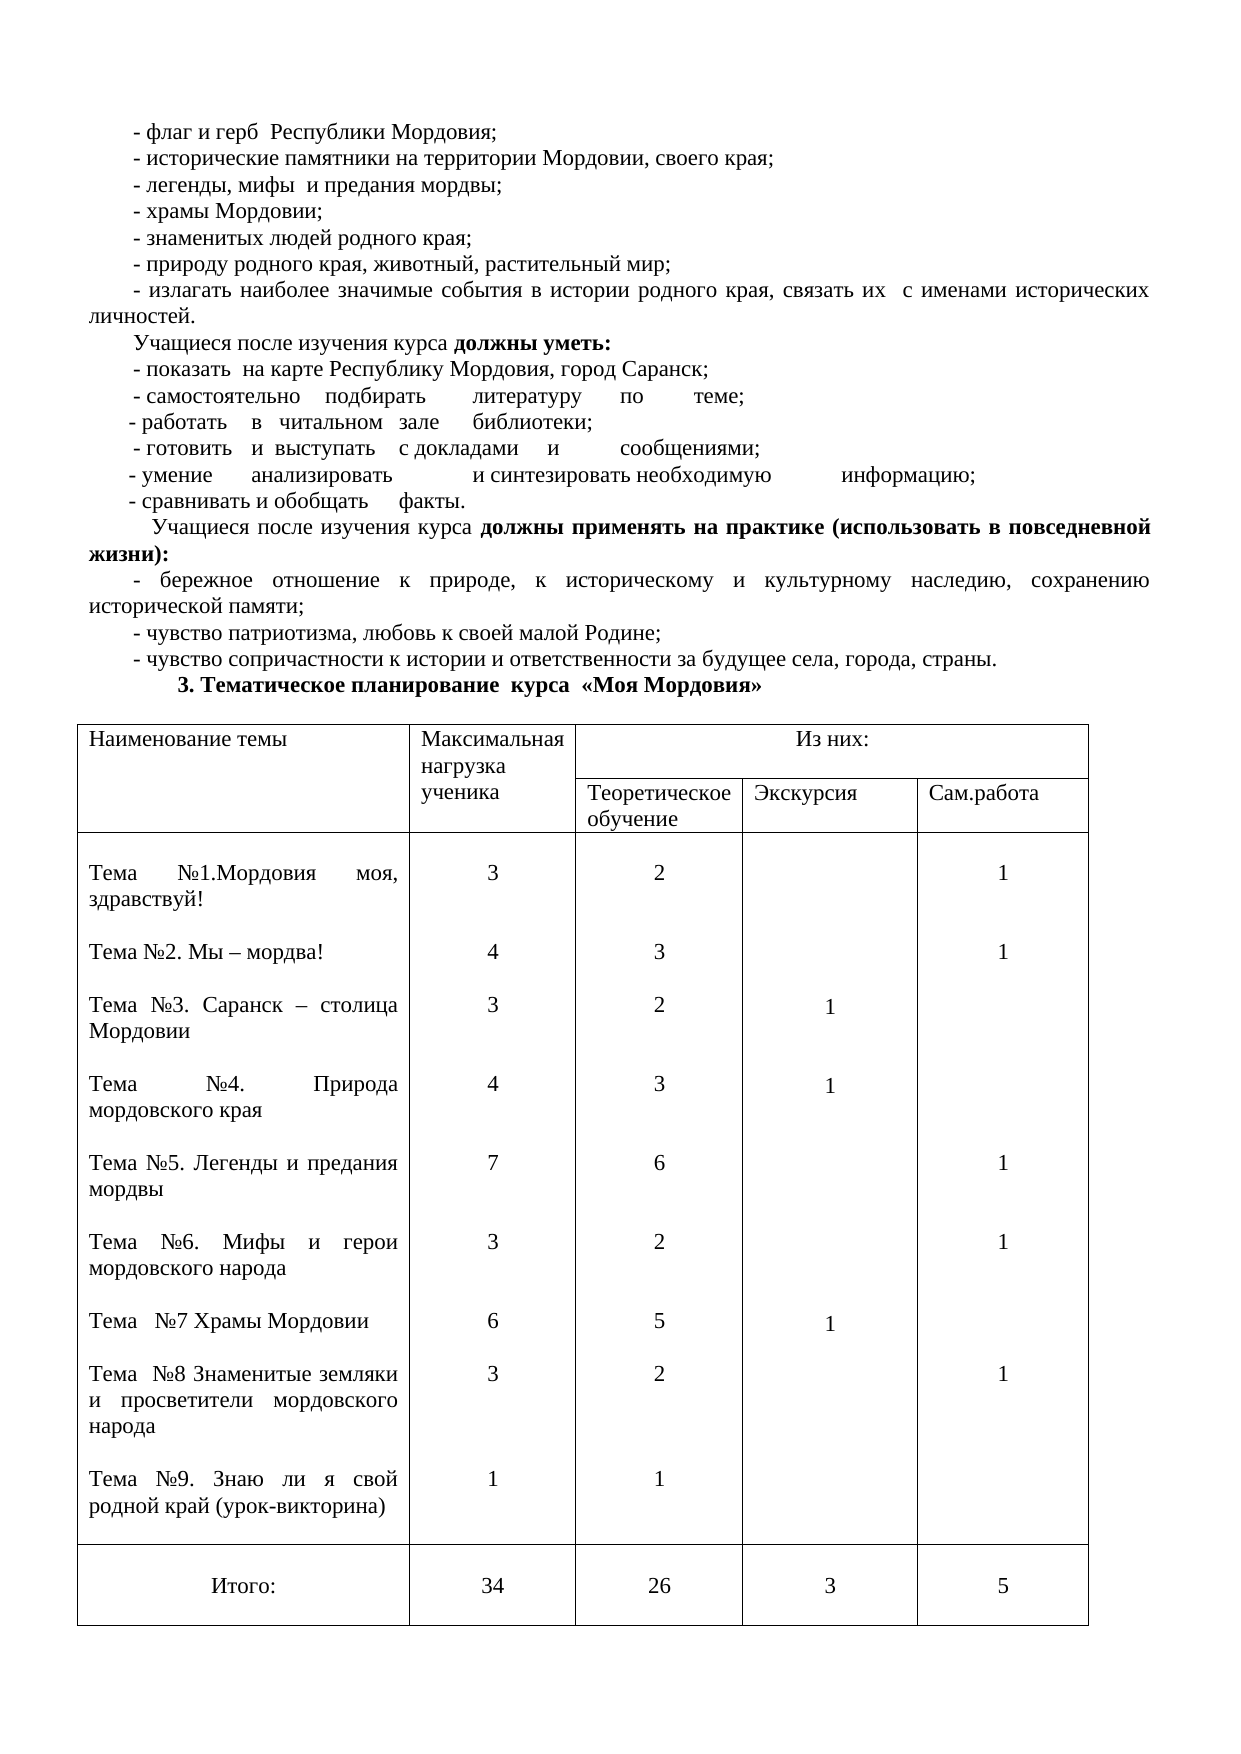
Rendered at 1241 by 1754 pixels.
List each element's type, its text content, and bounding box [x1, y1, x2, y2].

text - знаменитых людей родного края; [88, 223, 1152, 250]
text 3. Тематическое планирование курса «Моя Мордовия» [177, 672, 1152, 698]
table_cell 26 [576, 1545, 742, 1624]
table_header Наименование темы [78, 725, 409, 832]
text - легенды, мифы и предания мордвы; [88, 171, 1152, 197]
table_cell Теоретическое обучение [576, 779, 742, 832]
text - излагать наиболее значимые события в истории родного края, связать их с именами исторических личностей. [88, 276, 1152, 329]
table_cell Тема №1.Мордовия моя, здравствуй! Тема №2. Мы – мордва! Тема №3. Саранск – столица Мордовии Тема №4. Природа мордовского края Тема №5. Легенды и предания мордвы Тема №6. Мифы и герои мордовского народа Тема №7 Храмы Мордовии Тема №8 Знаменитые земляки и просветители мордовского народа Тема №9. Знаю ли я свой родной край (урок-викторина) [78, 833, 409, 1544]
text - чувство патриотизма, любовь к своей малой Родине; [88, 619, 1152, 645]
text - бережное отношение к природе, к историческому и культурному наследию, сохранению исторической памяти; [88, 566, 1152, 619]
table_header Из них: [576, 725, 1088, 778]
table_cell 5 [918, 1545, 1088, 1624]
table_cell Экскурсия [743, 779, 917, 832]
table_cell 34 [410, 1545, 575, 1624]
text - природу родного края, животный, растительный мир; [88, 250, 1152, 276]
table_header Максимальная нагрузка ученика [410, 725, 575, 832]
table_cell Итого: [78, 1545, 409, 1624]
text - храмы Мордовии; [88, 197, 1152, 223]
table_cell 3 [743, 1545, 917, 1624]
table_cell 1 1 1 1 1 [918, 833, 1088, 1544]
text - показать на карте Республику Мордовия, город Саранск; [88, 355, 1152, 382]
text - исторические памятники на территории Мордовии, своего края; [88, 144, 1152, 171]
text - самостоятельно подбирать литературу по теме; - работать в читальном зале библиотеки; [88, 382, 1152, 434]
table_cell 3 4 3 4 7 3 6 3 1 [410, 833, 575, 1544]
text - флаг и герб Республики Мордовия; [88, 118, 1152, 144]
text - готовить и выступать с докладами и сообщениями; - умение анализировать и синтезировать необходимую информацию; - сравнивать и обобщать факты. Учащиеся после изучения курса должны применять на практике (использовать в повседневной жизни): [88, 434, 1152, 566]
table_cell 1 1 1 [743, 833, 917, 1544]
table_cell 2 3 2 3 6 2 5 2 1 [576, 833, 742, 1544]
text Учащиеся после изучения курса должны уметь: [88, 329, 1152, 355]
table_cell Сам.работа [918, 779, 1088, 832]
text - чувство сопричастности к истории и ответственности за будущее села, города, страны. [88, 645, 1152, 672]
